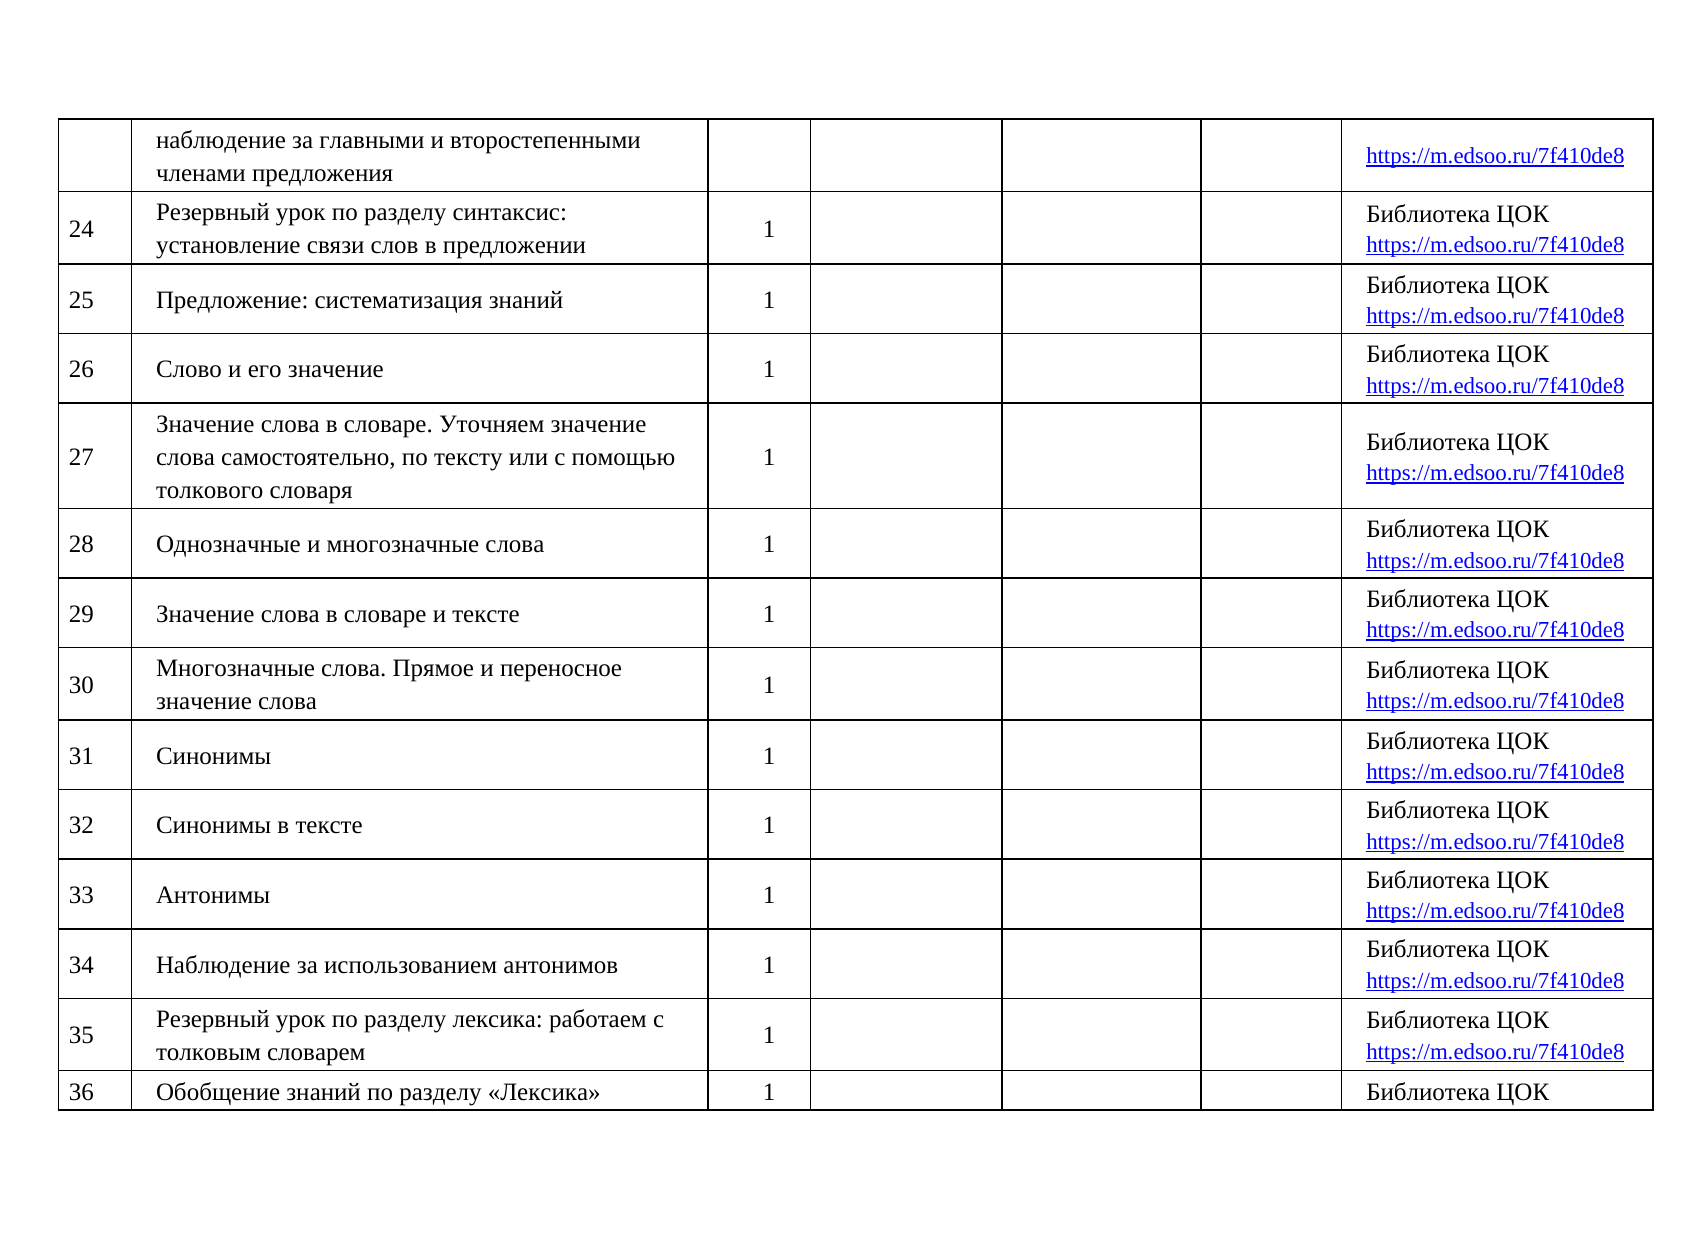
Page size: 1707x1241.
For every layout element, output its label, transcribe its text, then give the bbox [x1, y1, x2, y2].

table_cell 24 [59, 192, 131, 263]
table_cell 28 [59, 509, 131, 577]
table_cell Библиотека ЦОК https://m.edsoo.ru/7f410de8 [1342, 265, 1652, 332]
table_cell [811, 790, 1001, 858]
table_cell 1 [709, 192, 810, 263]
table_cell 33 [59, 860, 131, 928]
table_cell Библиотека ЦОК https://m.edsoo.ru/7f410de8 [1342, 721, 1652, 789]
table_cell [1342, 1071, 1652, 1109]
table_cell Библиотека ЦОК https://m.edsoo.ru/7f410de8 [1342, 404, 1652, 507]
table_cell 1 [709, 721, 810, 789]
table_cell 32 [59, 790, 131, 858]
table_cell Предложение: систематизация знаний [132, 265, 707, 332]
table_cell [1202, 648, 1341, 719]
table_cell 1 [709, 579, 810, 647]
table_cell 1 [709, 509, 810, 577]
table_cell 30 [59, 648, 131, 719]
table_cell Значение слова в словаре. Уточняем значение слова самостоятельно, по тексту или с помощью толкового словаря [132, 404, 707, 507]
table_cell 26 [59, 334, 131, 402]
table_cell [811, 648, 1001, 719]
table_cell [1202, 120, 1341, 191]
table_cell Слово и его значение [132, 334, 707, 402]
table_cell 1 [709, 999, 810, 1070]
table_cell 1 [709, 265, 810, 332]
table_cell [811, 265, 1001, 332]
table_cell Значение слова в словаре и тексте [132, 579, 707, 647]
table_cell 25 [59, 265, 131, 332]
table_cell [1202, 579, 1341, 647]
table_cell [811, 192, 1001, 263]
table_cell [1003, 404, 1200, 507]
table_cell Многозначные слова. Прямое и переносное значение слова [132, 648, 707, 719]
table_cell [1003, 192, 1200, 263]
table_cell [1003, 579, 1200, 647]
table_cell [811, 930, 1001, 997]
table_cell 1 [709, 930, 810, 997]
table_cell Наблюдение за использованием антонимов [132, 930, 707, 997]
table_cell [1003, 120, 1200, 191]
table_cell [811, 999, 1001, 1070]
table_cell [1003, 1071, 1200, 1109]
table_cell [1003, 860, 1200, 928]
table_cell [811, 579, 1001, 647]
table_cell Резервный урок по разделу синтаксис: установление связи слов в предложении [132, 192, 707, 263]
table_cell 31 [59, 721, 131, 789]
table_cell [811, 1071, 1001, 1109]
table_cell [811, 509, 1001, 577]
table_cell Библиотека ЦОК https://m.edsoo.ru/7f410de8 [1342, 579, 1652, 647]
table_cell Однозначные и многозначные слова [132, 509, 707, 577]
table_cell [811, 120, 1001, 191]
table_cell 36 [59, 1071, 131, 1109]
table_cell 1 [709, 404, 810, 507]
table_cell [1003, 334, 1200, 402]
table_cell [811, 860, 1001, 928]
table_cell [811, 404, 1001, 507]
table_cell 1 [709, 860, 810, 928]
table_cell Библиотека ЦОК https://m.edsoo.ru/7f410de8 [1342, 509, 1652, 577]
table_cell 27 [59, 404, 131, 507]
table_cell [811, 721, 1001, 789]
table_cell [1202, 1071, 1341, 1109]
table_cell Библиотека ЦОК https://m.edsoo.ru/7f410de8 [1342, 930, 1652, 997]
table_cell Антонимы [132, 860, 707, 928]
table_cell 29 [59, 579, 131, 647]
table_cell 1 [709, 1071, 810, 1109]
table_cell [1003, 265, 1200, 332]
table_cell [1202, 192, 1341, 263]
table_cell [132, 1071, 707, 1109]
table_cell 1 [709, 120, 810, 191]
table_cell 23 [59, 120, 131, 191]
table_cell 1 [709, 334, 810, 402]
table_cell Библиотека ЦОК https://m.edsoo.ru/7f410de8 [1342, 334, 1652, 402]
table_cell [1202, 404, 1341, 507]
table_cell 1 [709, 790, 810, 858]
table_cell Библиотека ЦОК https://m.edsoo.ru/7f410de8 [1342, 860, 1652, 928]
table_cell [1003, 509, 1200, 577]
table_cell [1202, 790, 1341, 858]
table_cell [1202, 509, 1341, 577]
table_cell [1342, 999, 1652, 1070]
table_cell 35 [59, 999, 131, 1070]
table_cell [1202, 334, 1341, 402]
table_cell [811, 334, 1001, 402]
table_cell [1202, 265, 1341, 332]
table_cell [1202, 721, 1341, 789]
table_cell [1202, 860, 1341, 928]
table_cell 1 [709, 648, 810, 719]
table_cell Синонимы в тексте [132, 790, 707, 858]
table_cell [1003, 790, 1200, 858]
table_cell [1003, 999, 1200, 1070]
table_cell [1003, 930, 1200, 997]
table_cell [1202, 930, 1341, 997]
table_cell Резервный урок по разделу лексика: работаем с толковым словарем [132, 999, 707, 1070]
table_cell Синонимы [132, 721, 707, 789]
table_cell Библиотека ЦОК https://m.edsoo.ru/7f410de8 [1342, 790, 1652, 858]
table_cell [1202, 999, 1341, 1070]
table_cell [1003, 648, 1200, 719]
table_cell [1342, 192, 1652, 263]
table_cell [132, 120, 707, 191]
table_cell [1342, 120, 1652, 191]
table_cell 34 [59, 930, 131, 997]
table_cell [1003, 721, 1200, 789]
table_cell Библиотека ЦОК https://m.edsoo.ru/7f410de8 [1342, 648, 1652, 719]
